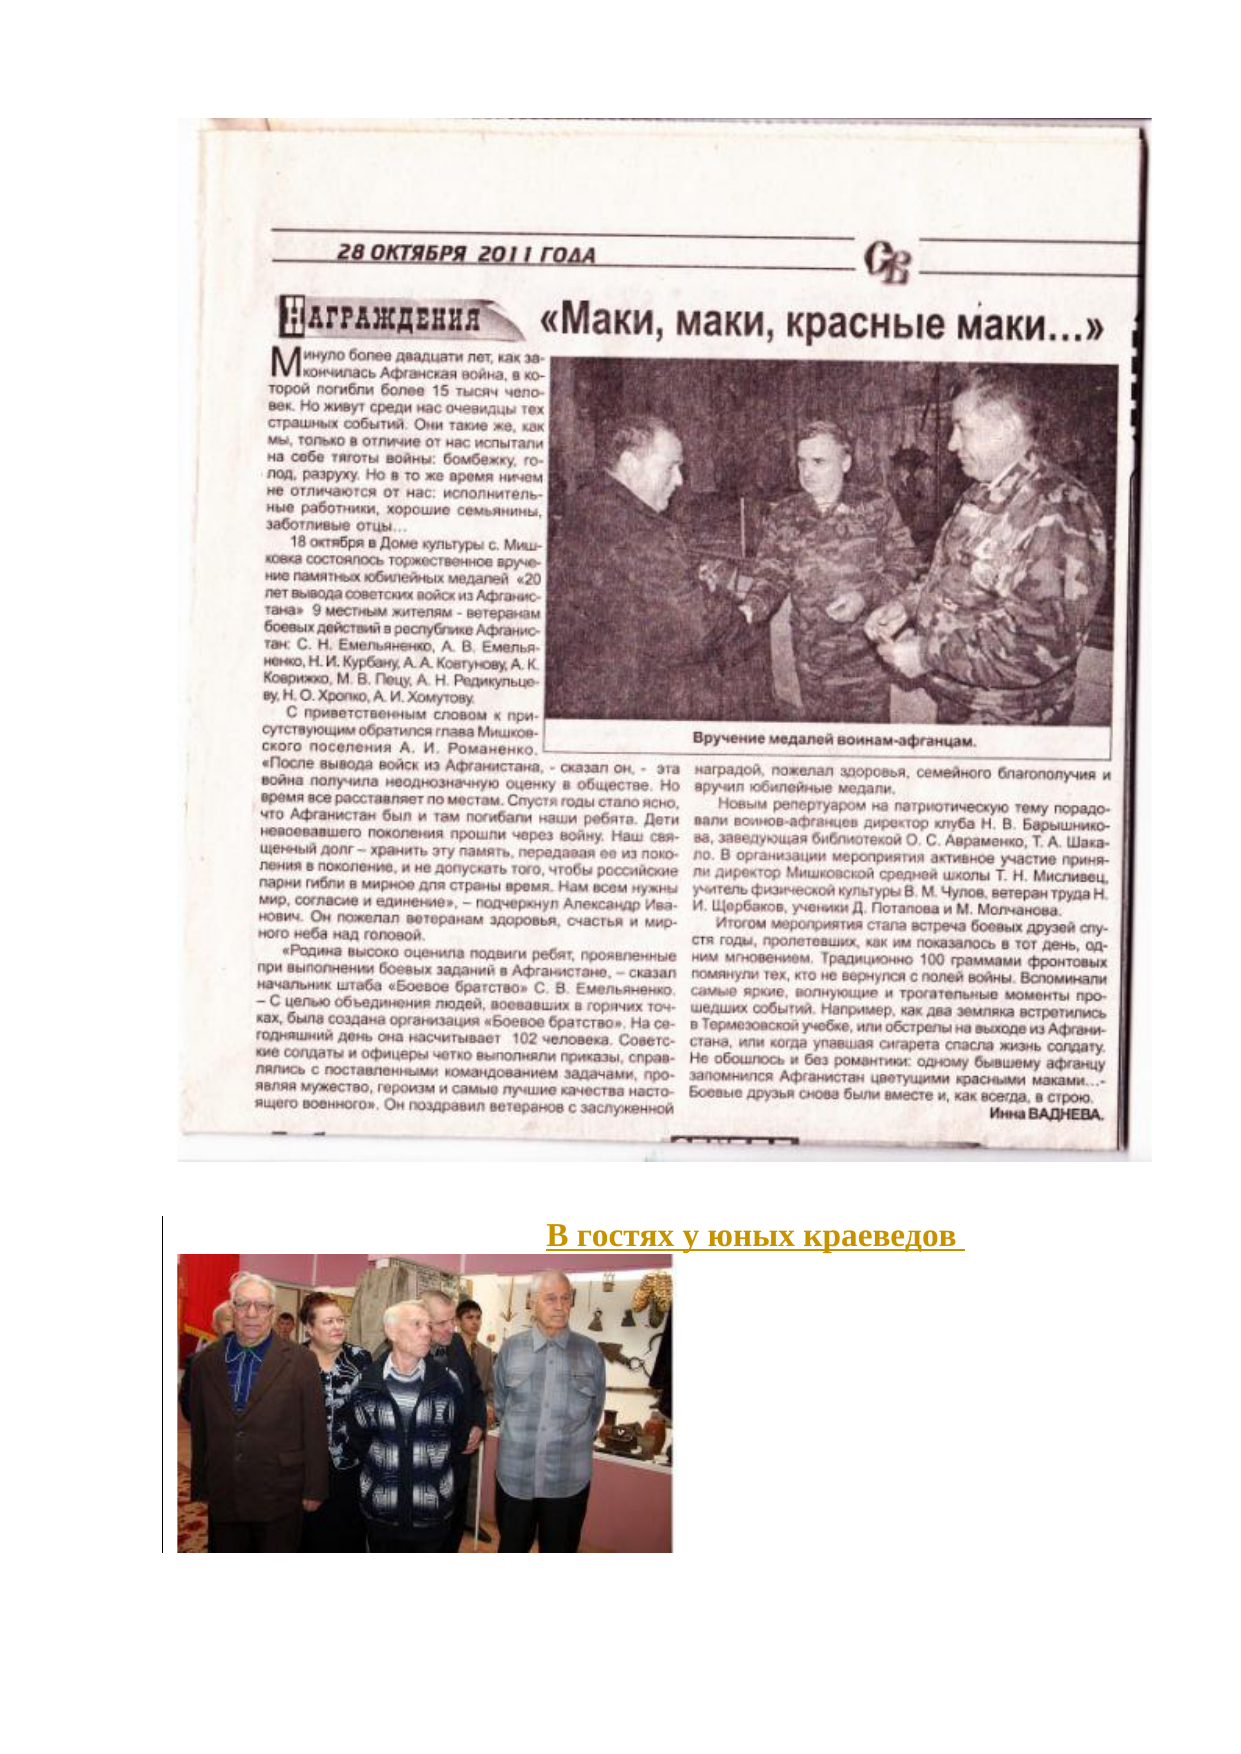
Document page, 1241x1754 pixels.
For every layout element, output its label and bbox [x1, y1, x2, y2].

picture [177, 1254, 678, 1553]
picture [177, 118, 1152, 1162]
